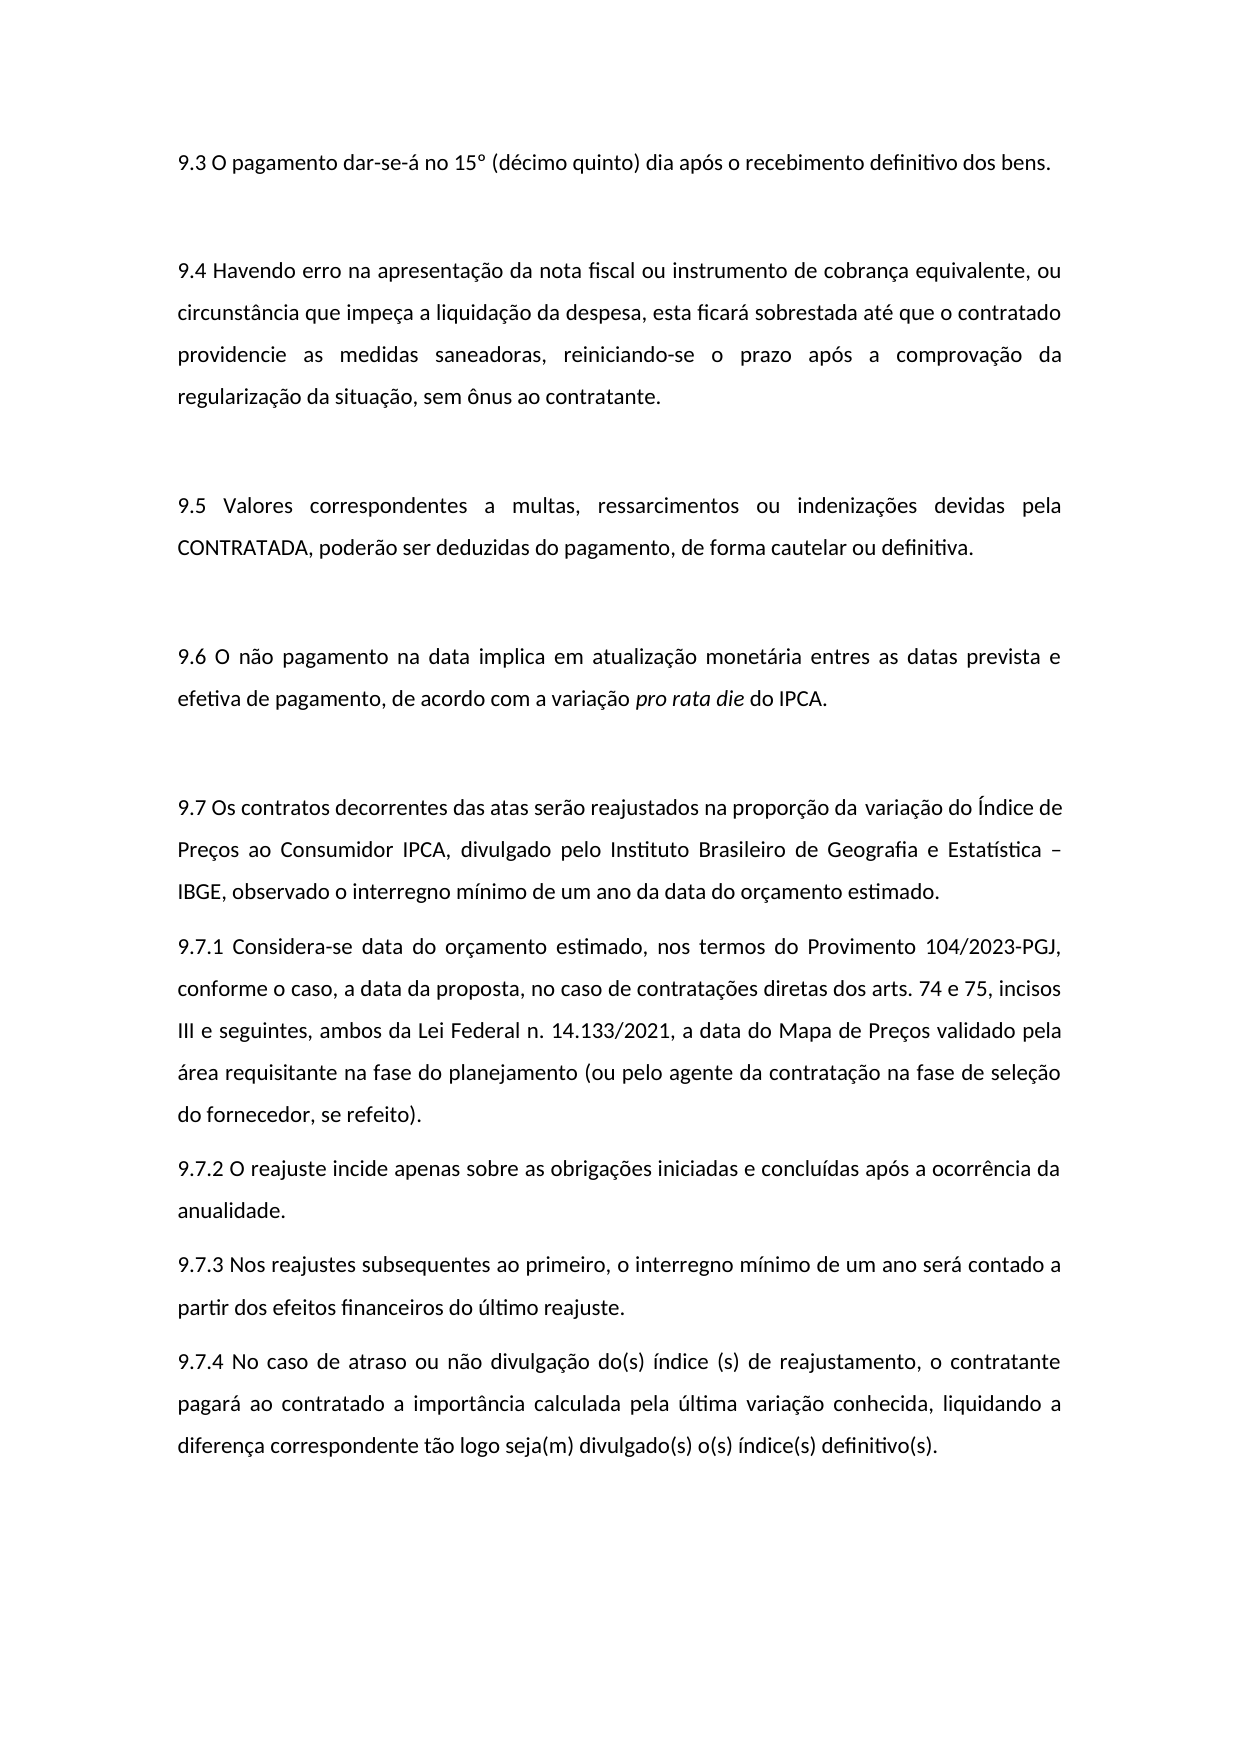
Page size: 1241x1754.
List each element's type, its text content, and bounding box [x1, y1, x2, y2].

text 9.6 O não pagamento na data implica em atualização monetária entres as datas prevista e efetiva de pagamento, de acordo com a variação pro rata die do IPCA. [177, 642, 1063, 712]
text 9.7.3 Nos reajustes subsequentes ao primeiro, o interregno mínimo de um ano será contado a partir dos efeitos financeiros do último reajuste. [177, 1251, 1063, 1321]
text 9.5 Valores correspondentes a multas, ressarcimentos ou indenizações devidas pela CONTRATADA, poderão ser deduzidas do pagamento, de forma cautelar ou definitiva. [177, 491, 1063, 561]
text 9.4 Havendo erro na apresentação da nota fiscal ou instrumento de cobrança equivalente, ou circunstância que impeça a liquidação da despesa, esta ficará sobrestada até que o contratado providencie as medidas saneadoras, reiniciando-se o prazo após a comprovação da regularização da situação, sem ônus ao contratante. [177, 257, 1063, 411]
text 9.7 Os contratos decorrentes das atas serão reajustados na proporção da variação do Índice de Preços ao Consumidor IPCA, divulgado pelo Instituto Brasileiro de Geografia e Estatística – IBGE, observado o interregno mínimo de um ano da data do orçamento estimado. [177, 793, 1063, 905]
text 9.7.2 O reajuste incide apenas sobre as obrigações iniciadas e concluídas após a ocorrência da anualidade. [177, 1154, 1063, 1224]
text 9.7.4 No caso de atraso ou não divulgação do(s) índice (s) de reajustamento, o contratante pagará ao contratado a importância calculada pela última variação conhecida, liquidando a diferença correspondente tão logo seja(m) divulgado(s) o(s) índice(s) definitivo(s). [177, 1347, 1063, 1459]
text 9.7.1 Considera-se data do orçamento estimado, nos termos do Provimento 104/2023-PGJ, conforme o caso, a data da proposta, no caso de contratações diretas dos arts. 74 e 75, incisos III e seguintes, ambos da Lei Federal n. 14.133/2021, a data do Mapa de Preços validado pela área requisitante na fase do planejamento (ou pelo agente da contratação na fase de seleção do fornecedor, se refeito). [177, 932, 1063, 1128]
text 9.3 O pagamento dar-se-á no 15º (décimo quinto) dia após o recebimento definitivo dos bens. [177, 148, 1063, 176]
